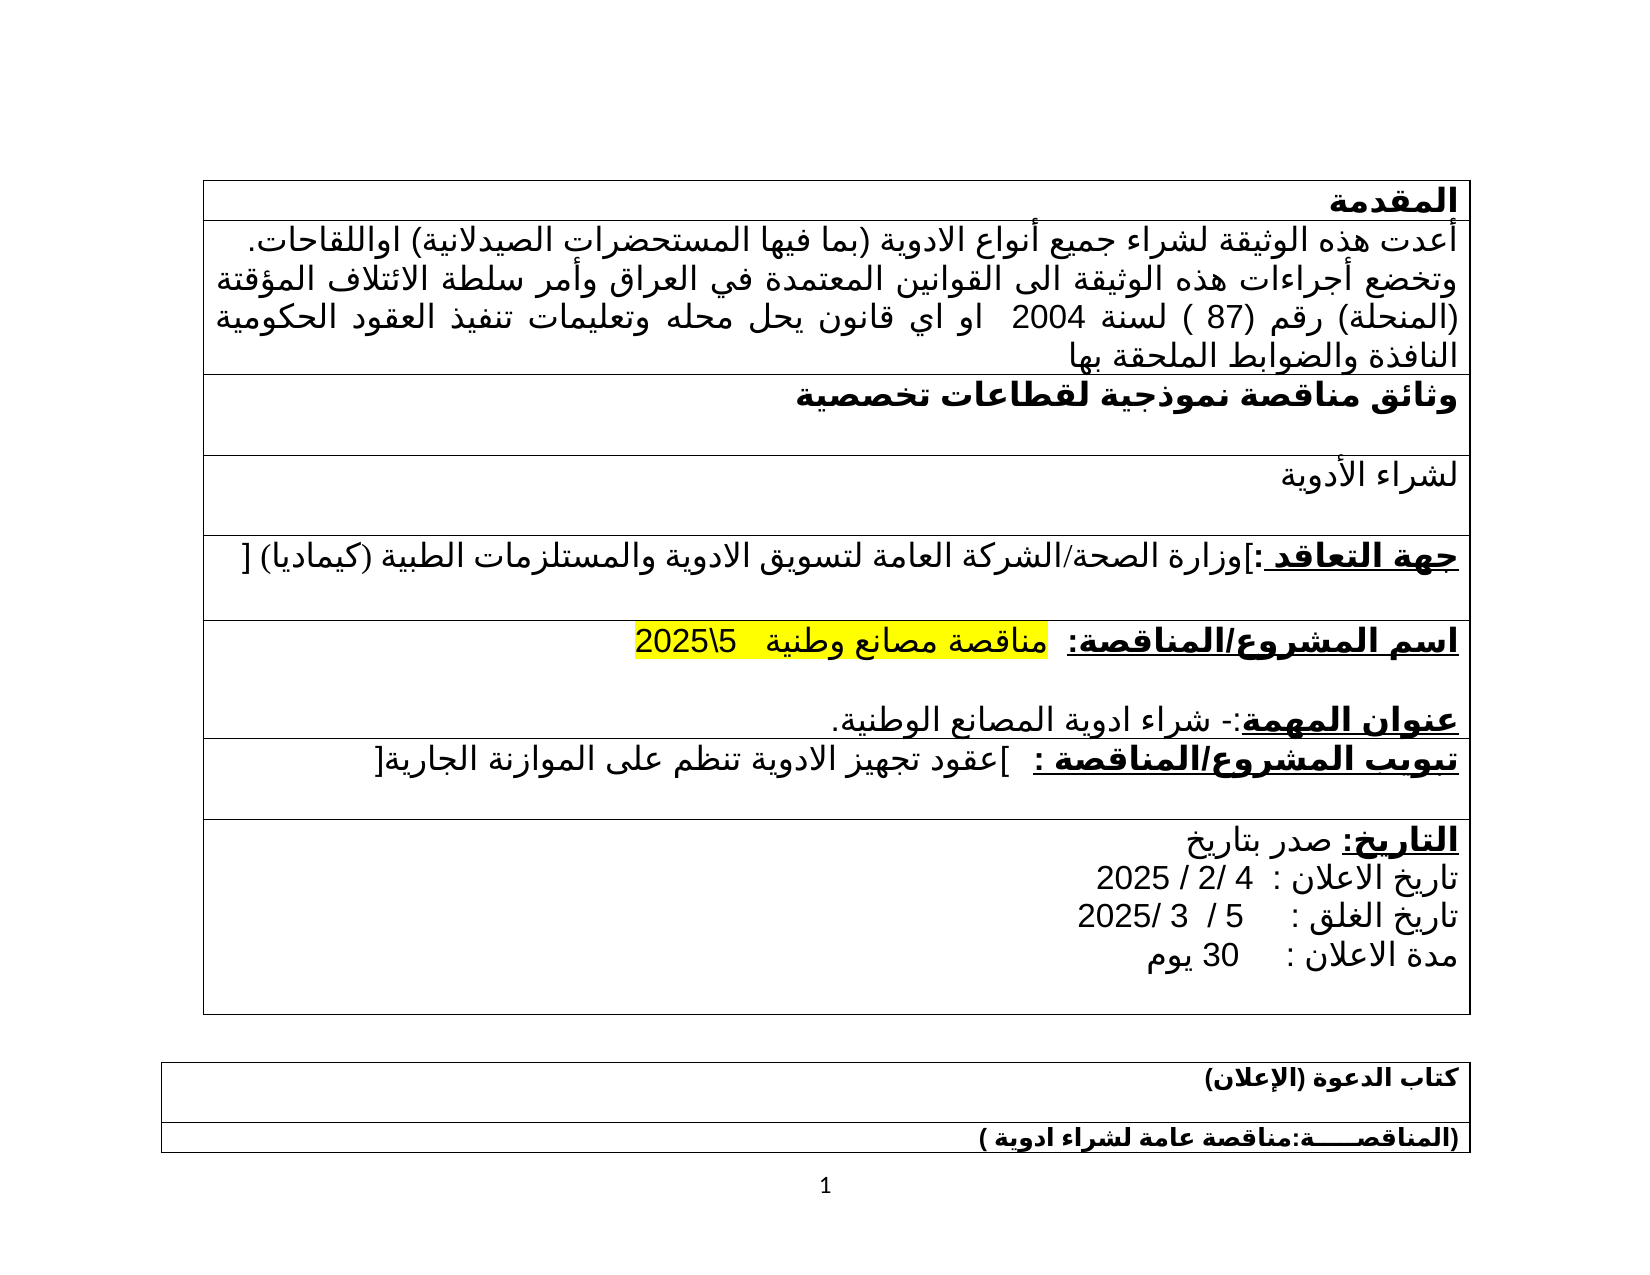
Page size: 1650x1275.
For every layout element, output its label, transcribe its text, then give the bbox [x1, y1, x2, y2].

table_cell أعدت هذه الوثيقة لشراء جميع أنواع الادوية (بما فيها المستحضرات الصيدلانية) اواللقاحات. وتخضع أجراءات هذه الوثيقة الى القوانين المعتمدة في العراق وأمر سلطة الائتلاف المؤقتة (المنحلة) رقم (87 ) لسنة 2004 او اي قانون يحل محله وتعليمات تنفيذ العقود الحكومية النافذة والضوابط الملحقة بها [204, 221, 1469, 374]
table_header كتاب الدعوة (الإعلان) [162, 1063, 1469, 1122]
table_cell لشراء الأدوية [204, 456, 1469, 535]
table_header المقدمة [204, 181, 1469, 219]
table_cell تبويب المشروع/المناقصة : ]عقود تجهيز الادوية تنظم على الموازنة الجارية[ [204, 739, 1469, 818]
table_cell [162, 1123, 1469, 1152]
table_cell جهة التعاقد :]وزارة الصحة/الشركة العامة لتسويق الادوية والمستلزمات الطبية (كيماديا) [ [204, 536, 1469, 620]
table_cell اسم المشروع/المناقصة: مناقصة مصانع وطنية 5\2025 عنوان المهمة:- شراء ادوية المصانع الوطنية. [204, 621, 1469, 738]
table_cell وثائق مناقصة نموذجية لقطاعات تخصصية [204, 375, 1469, 454]
table_cell التاريخ: صدر بتاريخ تاريخ الاعلان : 4 /2 / 2025 تاريخ الغلق : 5 / 3 /2025 مدة الاعلان : 30 يوم [204, 820, 1469, 1014]
